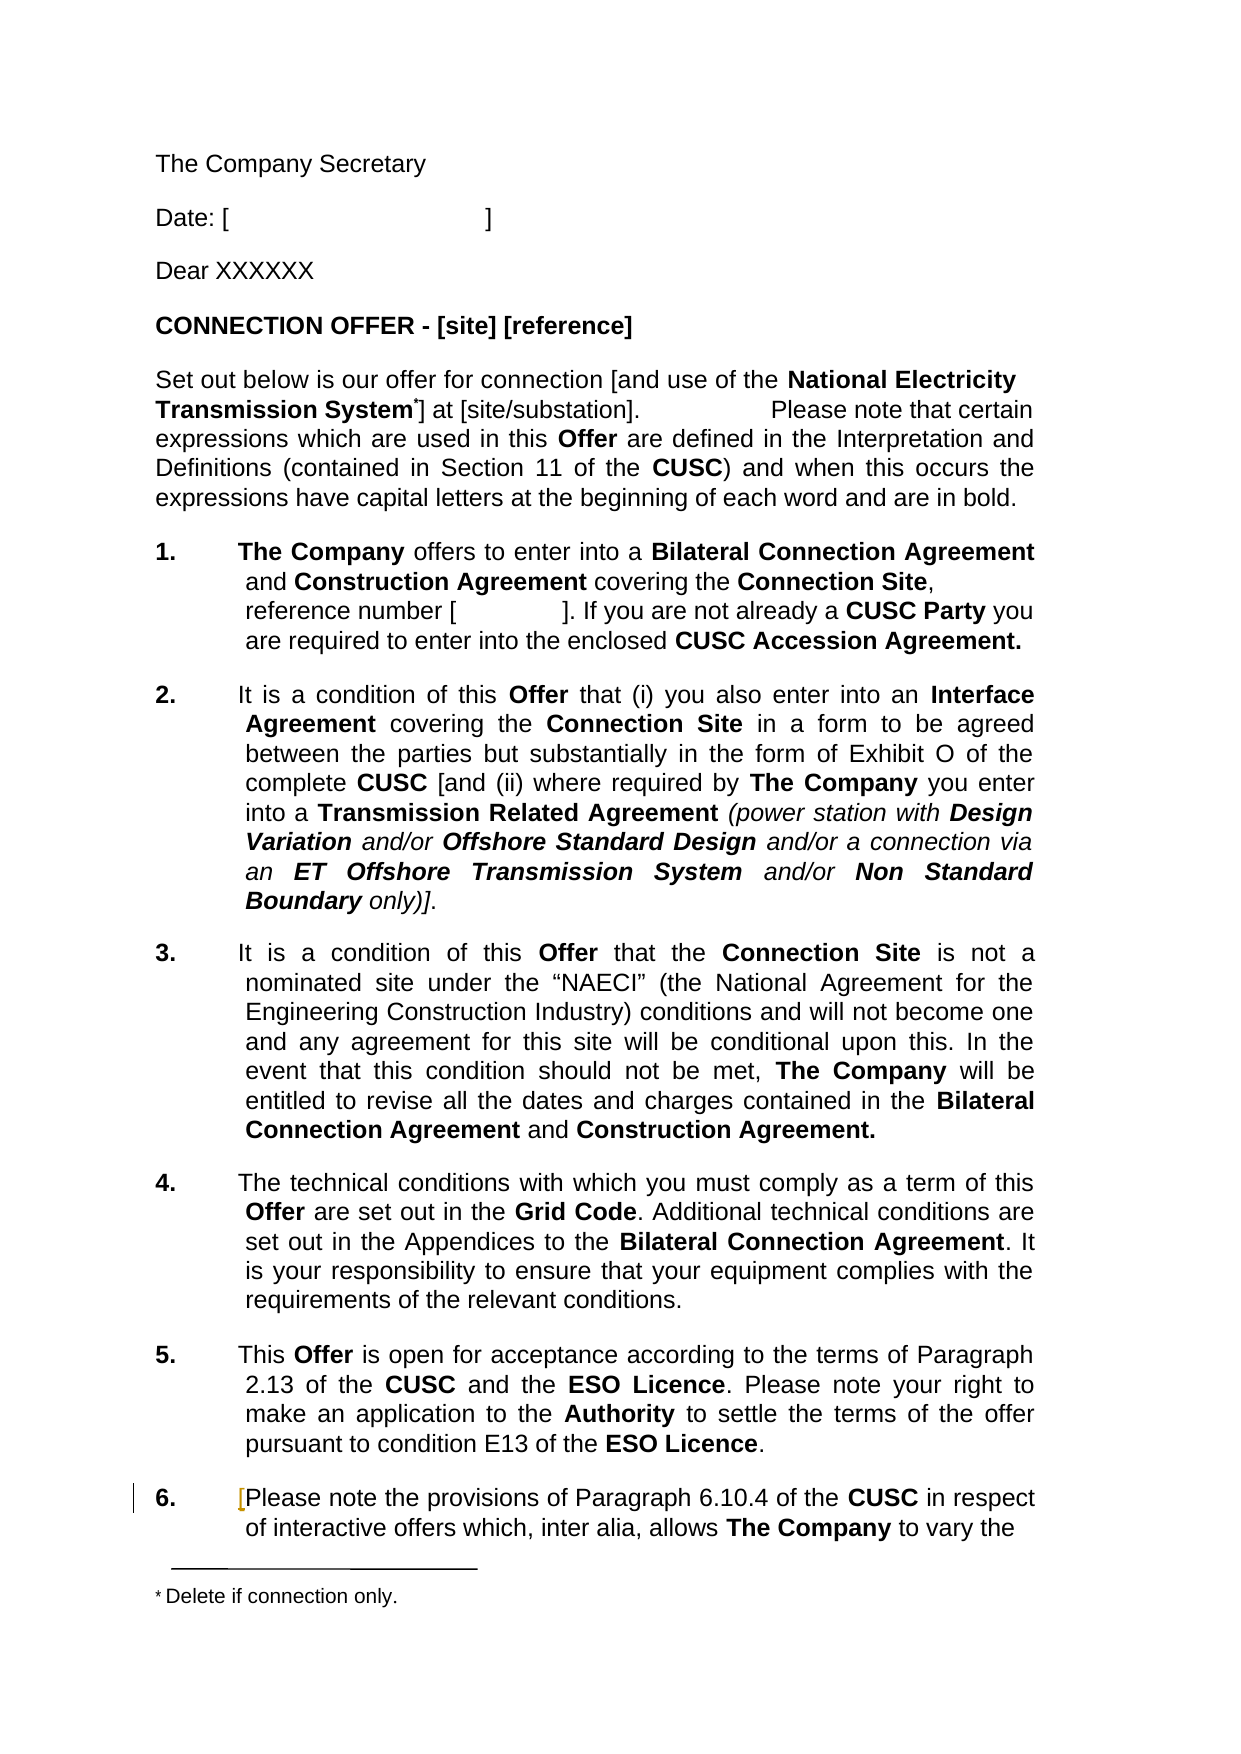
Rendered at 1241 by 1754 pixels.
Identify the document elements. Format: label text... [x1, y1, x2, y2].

list It is a condition of this Offer that (i) you also enter into an Interface Agreement covering the Connection Site in a form to be agreed between the parties but substantially in the form of Exhibit O of the complete CUSC [and (ii) where required by The Company you enter into a Transmission Related Agreement (power station with Design Variation and/or Offshore Standard Design and/or a connection via an ET Offshore Transmission System and/or Non Standard Boundary only)]. [155, 680, 1035, 916]
text Dear XXXXXX [155, 257, 1035, 286]
text CONNECTION OFFER - [site] [reference] [155, 311, 1035, 340]
list It is a condition of this Offer that the Connection Site is not a nominated site under the “NAECI” (the National Agreement for the Engineering Construction Industry) conditions and will not become one and any agreement for this site will be conditional upon this. In the event that this condition should not be met, The Company will be entitled to revise all the dates and charges contained in the Bilateral Connection Agreement and Construction Agreement. [155, 938, 1035, 1145]
text * Delete if connection only. [155, 1583, 1035, 1608]
text Transmission System*] at [site/substation]. Please note that certain expressions which are used in this Offer are defined in the Interpretation and Definitions (contained in Section 11 of the CUSC) and when this occurs the expressions have capital letters at the beginning of each word and are in bold. [155, 395, 1035, 512]
text reference number [ ]. If you are not already a CUSC Party you are required to enter into the enclosed CUSC Accession Agreement. [245, 596, 1035, 655]
text Set out below is our offer for connection [and use of the National Electricity [155, 365, 1035, 395]
list This Offer is open for acceptance according to the terms of Paragraph 2.13 of the CUSC and the ESO Licence. Please note your right to make an application to the Authority to settle the terms of the offer pursuant to condition E13 of the ESO Licence. [155, 1340, 1035, 1458]
text The Company Secretary [155, 149, 1035, 178]
list The Company offers to enter into a Bilateral Connection Agreement and Construction Agreement covering the Connection Site, [155, 537, 1035, 596]
list Please note the provisions of Paragraph 6.10.4 of the CUSC in respect of interactive offers which, inter alia, allows The Company to vary the [155, 1483, 1035, 1542]
list The technical conditions with which you must comply as a term of this Offer are set out in the Grid Code. Additional technical conditions are set out in the Appendices to the Bilateral Connection Agreement. It is your responsibility to ensure that your equipment complies with the requirements of the relevant conditions. [155, 1167, 1035, 1315]
text Date: [ ] [155, 203, 1035, 232]
